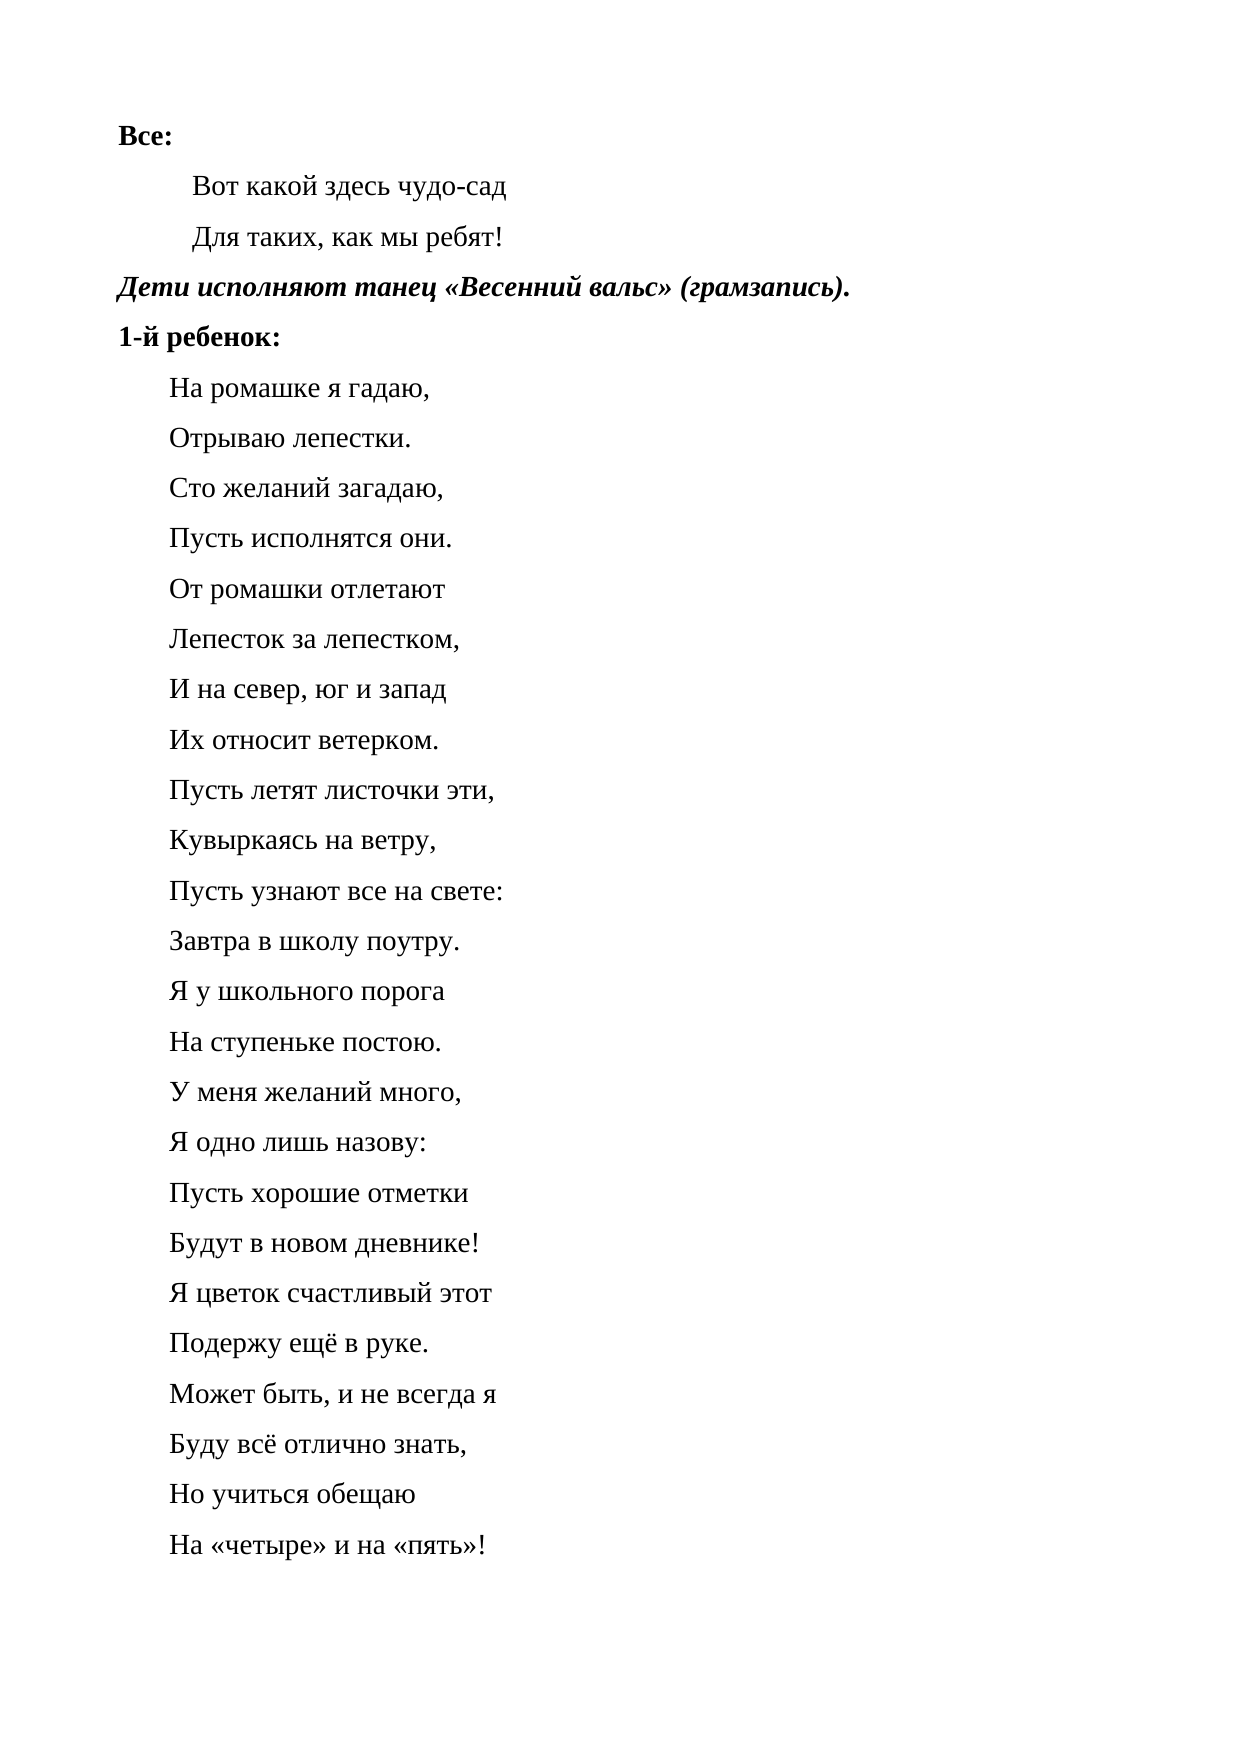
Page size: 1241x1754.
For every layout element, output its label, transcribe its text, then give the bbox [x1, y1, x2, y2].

text Пусть хорошие отметки [169, 1175, 1152, 1208]
text От ромашки отлетают [169, 571, 1152, 604]
text Завтра в школу поутру. [169, 923, 1152, 957]
text И на север, юг и запад [169, 672, 1152, 705]
text Отрываю лепестки. [169, 420, 1152, 453]
text На ромашке я гадаю, [118, 370, 1152, 403]
text 1-й ребенок: [118, 319, 1152, 353]
text Кувыркаясь на ветру, [169, 822, 1152, 856]
text Все: [118, 118, 1152, 152]
text Но учиться обещаю [169, 1477, 1152, 1510]
text Для таких, как мы ребят! [118, 219, 1152, 252]
text Лепесток за лепестком, [169, 621, 1152, 655]
text У меня желаний много, [169, 1074, 1152, 1108]
text На ступеньке постою. [169, 1024, 1152, 1057]
text Буду всё отлично знать, [169, 1426, 1152, 1460]
text Пусть летят листочки эти, [169, 772, 1152, 806]
text Я цветок счастливый этот [196, 1275, 1152, 1309]
text Может быть, и не всегда я [169, 1376, 1152, 1409]
text Сто желаний загадаю, [169, 470, 1152, 504]
text Вот какой здесь чудо-сад [118, 168, 1152, 202]
text Подержу ещё в руке. [169, 1326, 1152, 1359]
text Их относит ветерком. [169, 722, 1152, 755]
text Будут в новом дневнике! [169, 1225, 1152, 1258]
text Пусть узнают все на свете: [169, 873, 1152, 906]
text Я одно лишь назову: [196, 1124, 1152, 1158]
text Я у школьного порога [169, 973, 1152, 1007]
text Дети исполняют танец «Весенний вальс» (грамзапись). [118, 269, 1152, 303]
text Пусть исполнятся они. [169, 521, 1152, 554]
text На «четыре» и на «пять»! [169, 1527, 1152, 1560]
